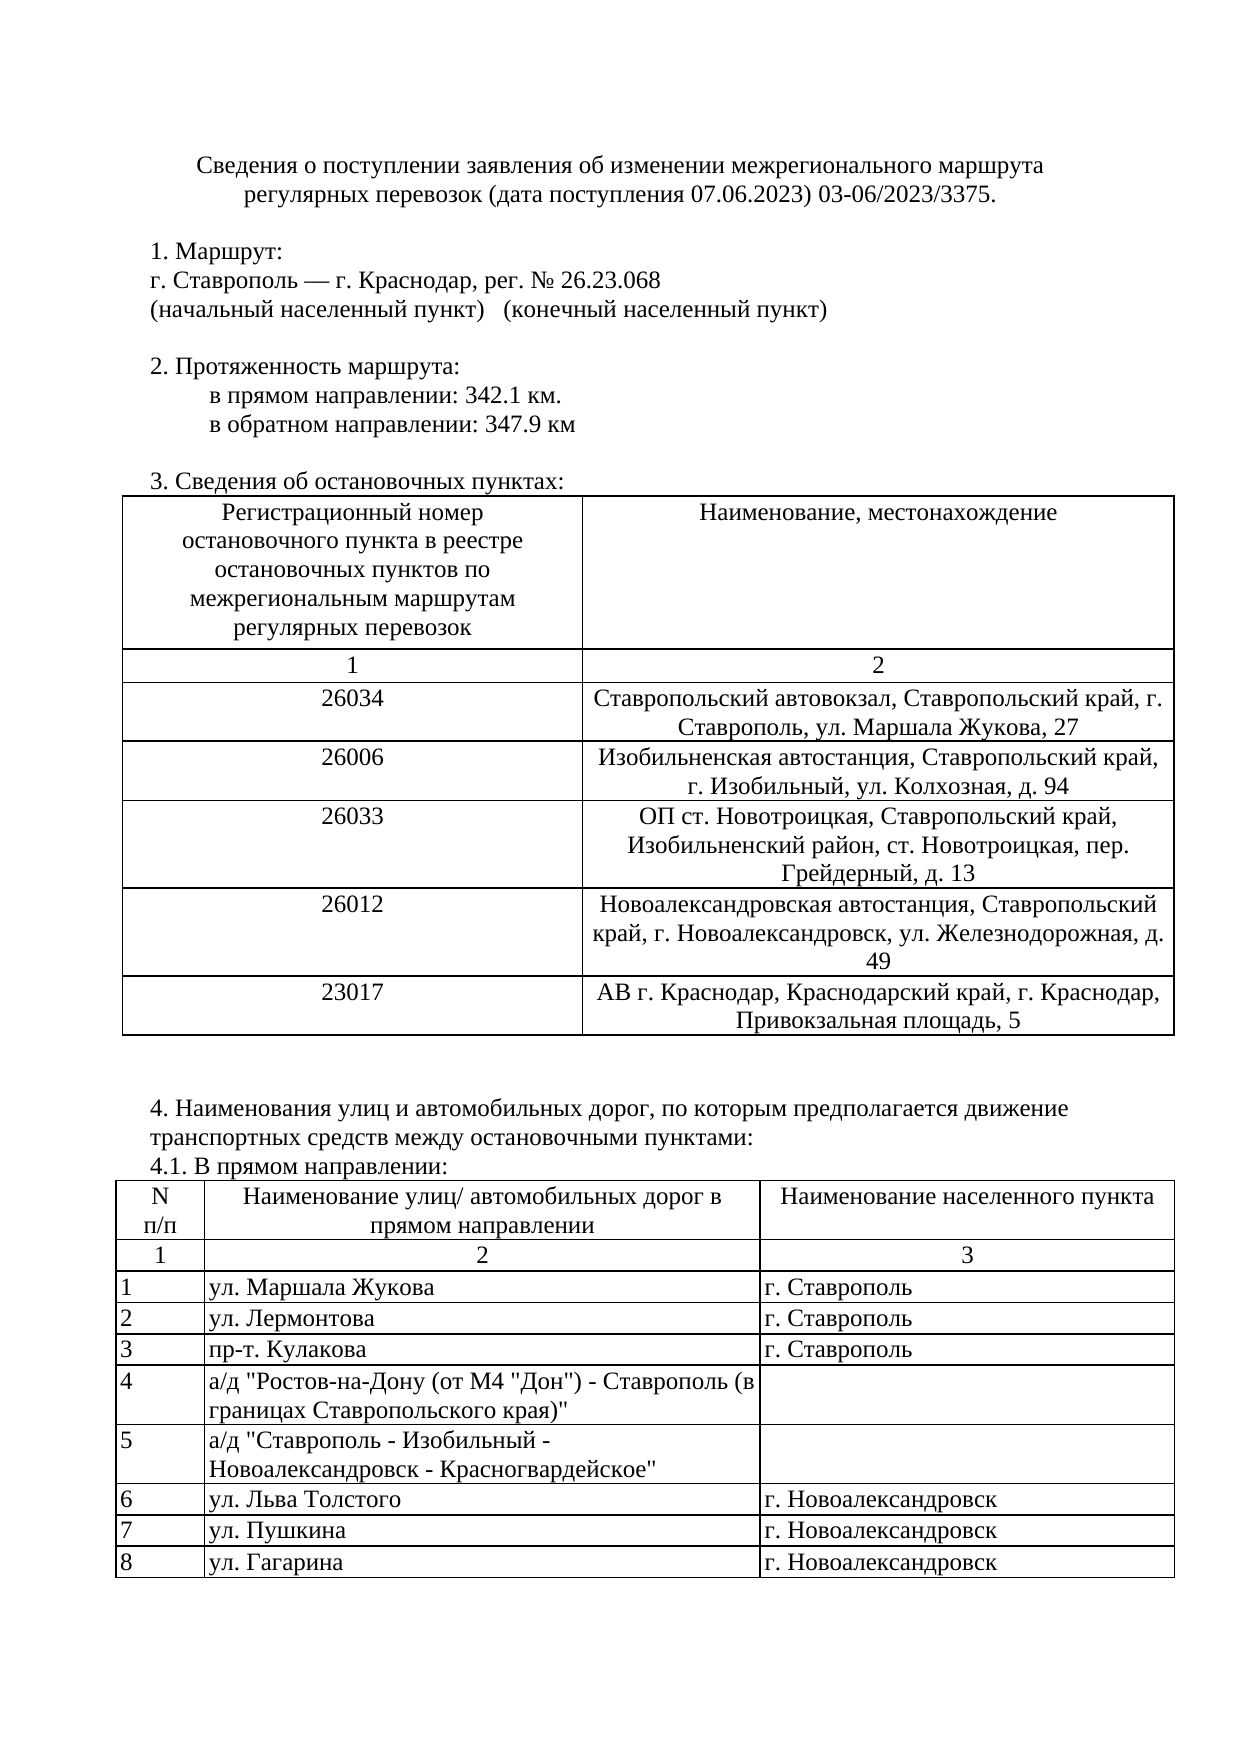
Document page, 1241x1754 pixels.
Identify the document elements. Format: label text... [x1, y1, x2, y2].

table_cell г. Ставрополь [761, 1303, 1174, 1333]
table_cell 5 [117, 1425, 204, 1482]
table_cell г. Новоалександровск [761, 1484, 1174, 1514]
table_cell 1 [117, 1272, 204, 1301]
text 2. Протяженность маршрута: [150, 351, 1090, 380]
table_cell 4 [117, 1366, 204, 1423]
table_header Регистрационный номер остановочного пункта в реестре остановочных пунктов по межрегиональным маршрутам регулярных перевозок [123, 497, 582, 648]
text 4.1. В прямом направлении: [150, 1151, 1090, 1179]
table_cell [761, 1425, 1174, 1482]
table_cell ОП ст. Новотроицкая, Ставропольский край, Изобильненский район, ст. Новотроицкая, пер. Грейдерный, д. 13 [583, 801, 1173, 887]
text (начальный населенный пункт) (конечный населенный пункт) [150, 294, 1090, 322]
table_cell 2 [205, 1240, 759, 1270]
table_cell 6 [117, 1484, 204, 1514]
text Сведения о поступлении заявления об изменении межрегионального маршрута регулярных перевозок (дата поступления 07.06.2023) 03-06/2023/3375. [150, 150, 1090, 207]
table_cell ул. Пушкина [205, 1516, 759, 1545]
table_cell ул. Льва Толстого [205, 1484, 759, 1514]
table_cell 23017 [123, 977, 582, 1034]
table_cell [761, 1366, 1174, 1423]
table_cell 26012 [123, 889, 582, 975]
table_cell 26033 [123, 801, 582, 887]
table_cell ул. Маршала Жукова [205, 1272, 759, 1301]
table_cell АВ г. Краснодар, Краснодарский край, г. Краснодар, Привокзальная площадь, 5 [583, 977, 1173, 1034]
table_cell г. Ставрополь [761, 1335, 1174, 1364]
table_cell а/д "Ростов-на-Дону (от М4 "Дон") - Ставрополь (в границах Ставропольского края)" [205, 1366, 759, 1423]
table_cell г. Ставрополь [761, 1272, 1174, 1301]
text 1. Маршрут: [150, 236, 1090, 265]
table_cell Новоалександровская автостанция, Ставропольский край, г. Новоалександровск, ул. Железнодорожная, д. 49 [583, 889, 1173, 975]
table_cell 8 [117, 1547, 204, 1577]
table_cell 26034 [123, 683, 582, 740]
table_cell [761, 1547, 1174, 1577]
table_cell а/д "Ставрополь - Изобильный - Новоалександровск - Красногвардейское" [205, 1425, 759, 1482]
table_header N п/п [117, 1181, 204, 1238]
table_cell 1 [123, 650, 582, 681]
table_header Наименование, местонахождение [583, 497, 1173, 648]
table_cell 3 [761, 1240, 1174, 1270]
text 3. Сведения об остановочных пунктах: [150, 466, 1090, 495]
table_cell ул. Лермонтова [205, 1303, 759, 1333]
table_cell пр-т. Кулакова [205, 1335, 759, 1364]
table_cell ул. Гагарина [205, 1547, 759, 1577]
text в обратном направлении: 347.9 км [150, 409, 1090, 437]
table_cell 26006 [123, 742, 582, 799]
table_cell Изобильненская автостанция, Ставропольский край, г. Изобильный, ул. Колхозная, д. 94 [583, 742, 1173, 799]
text в прямом направлении: 342.1 км. [150, 380, 1090, 409]
table_cell 7 [117, 1516, 204, 1545]
table_cell г. Новоалександровск [761, 1516, 1174, 1545]
table_cell 1 [117, 1240, 204, 1270]
text г. Ставрополь — г. Краснодар, рег. № 26.23.068 [150, 265, 1090, 294]
table_header Наименование улиц/ автомобильных дорог в прямом направлении [205, 1181, 759, 1238]
table_cell 2 [117, 1303, 204, 1333]
table_cell 3 [117, 1335, 204, 1364]
table_header Наименование населенного пункта [761, 1181, 1174, 1238]
table_cell Ставропольский автовокзал, Ставропольский край, г. Ставрополь, ул. Маршала Жукова, 27 [583, 683, 1173, 740]
text 4. Наименования улиц и автомобильных дорог, по которым предполагается движение транспортных средств между остановочными пунктами: [150, 1093, 1090, 1151]
table_cell 2 [583, 650, 1173, 681]
